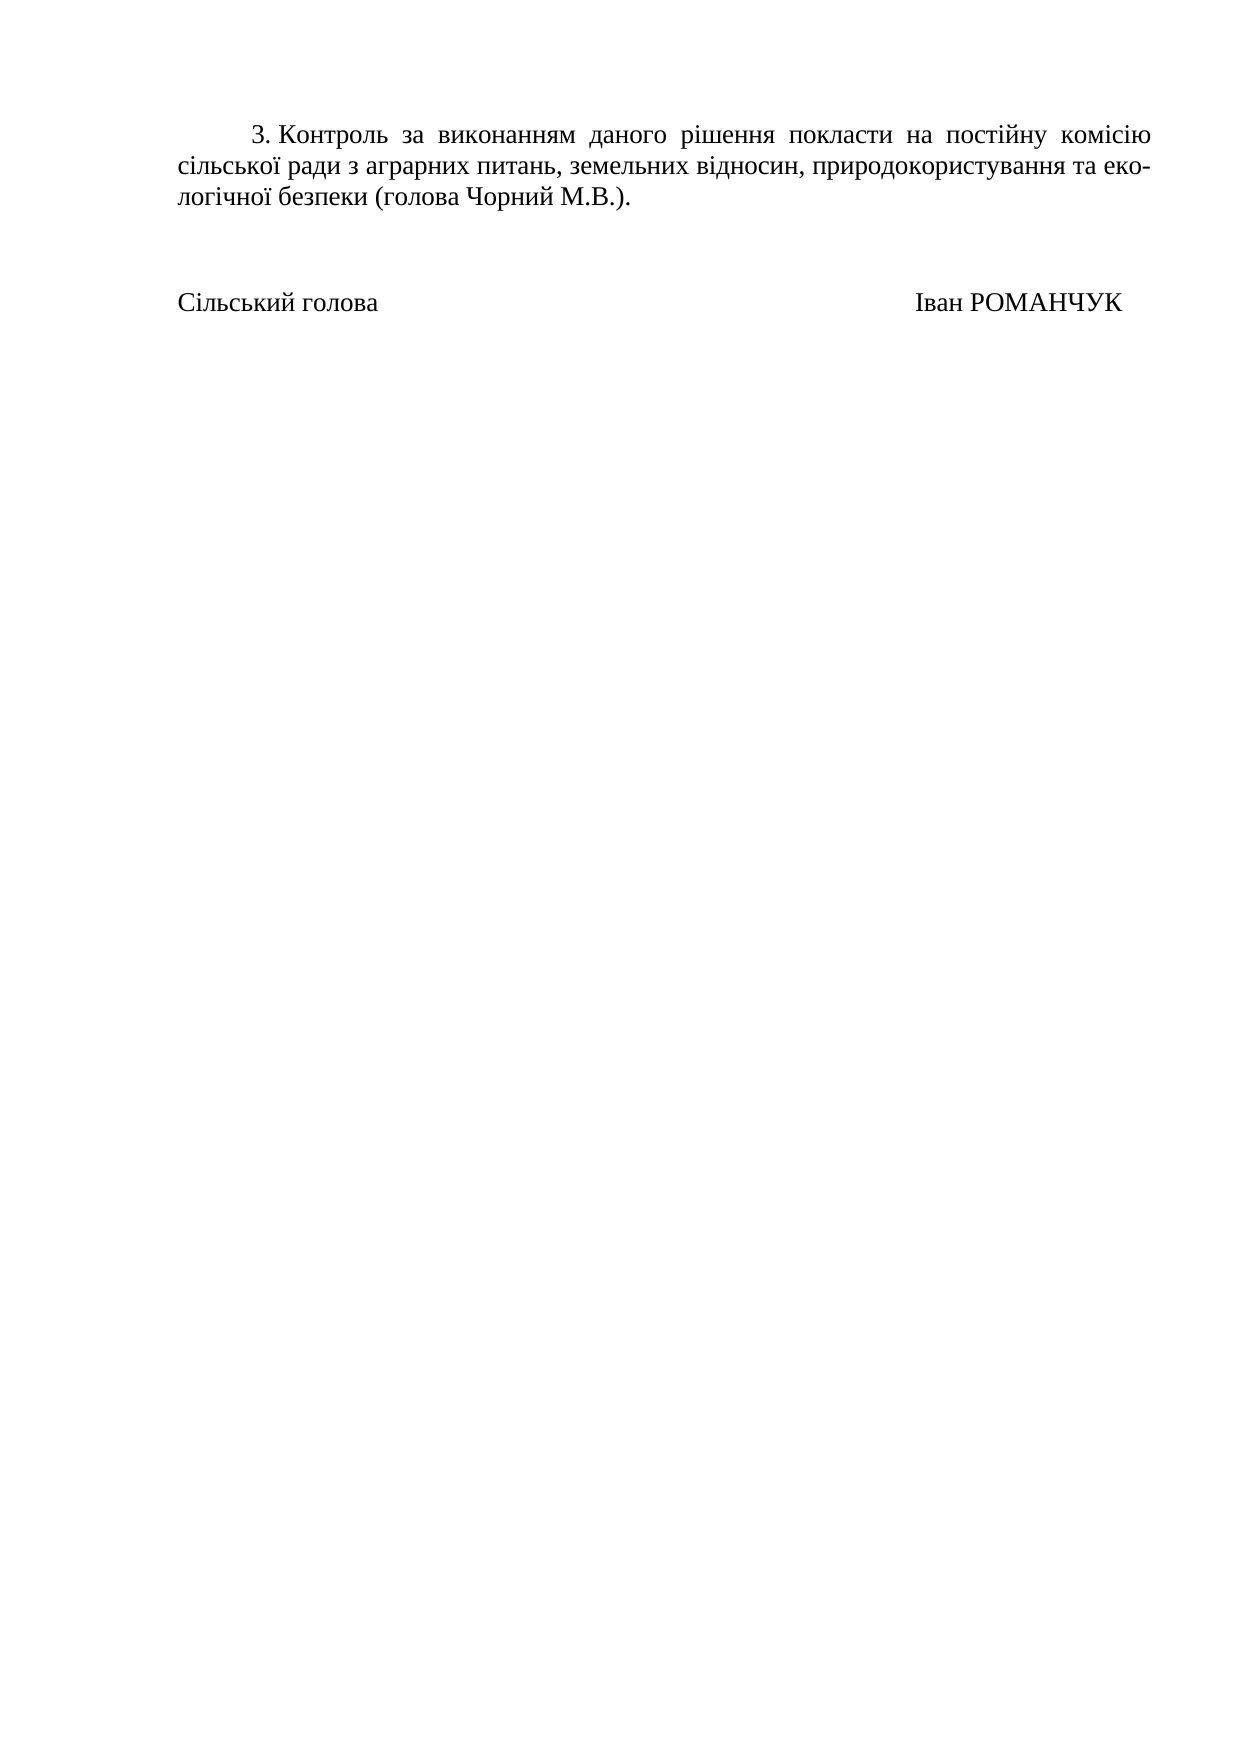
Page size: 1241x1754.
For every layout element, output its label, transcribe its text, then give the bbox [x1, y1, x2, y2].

text 3. Контроль за виконанням даного рішення покласти на постійну комісію сільської ради з аграрних питань, земельних відносин, природокористування та еко-логічної безпеки (голова Чорний М.В.). [177, 118, 1152, 212]
text Сільський голова Іван РОМАНЧУК [177, 286, 1152, 317]
